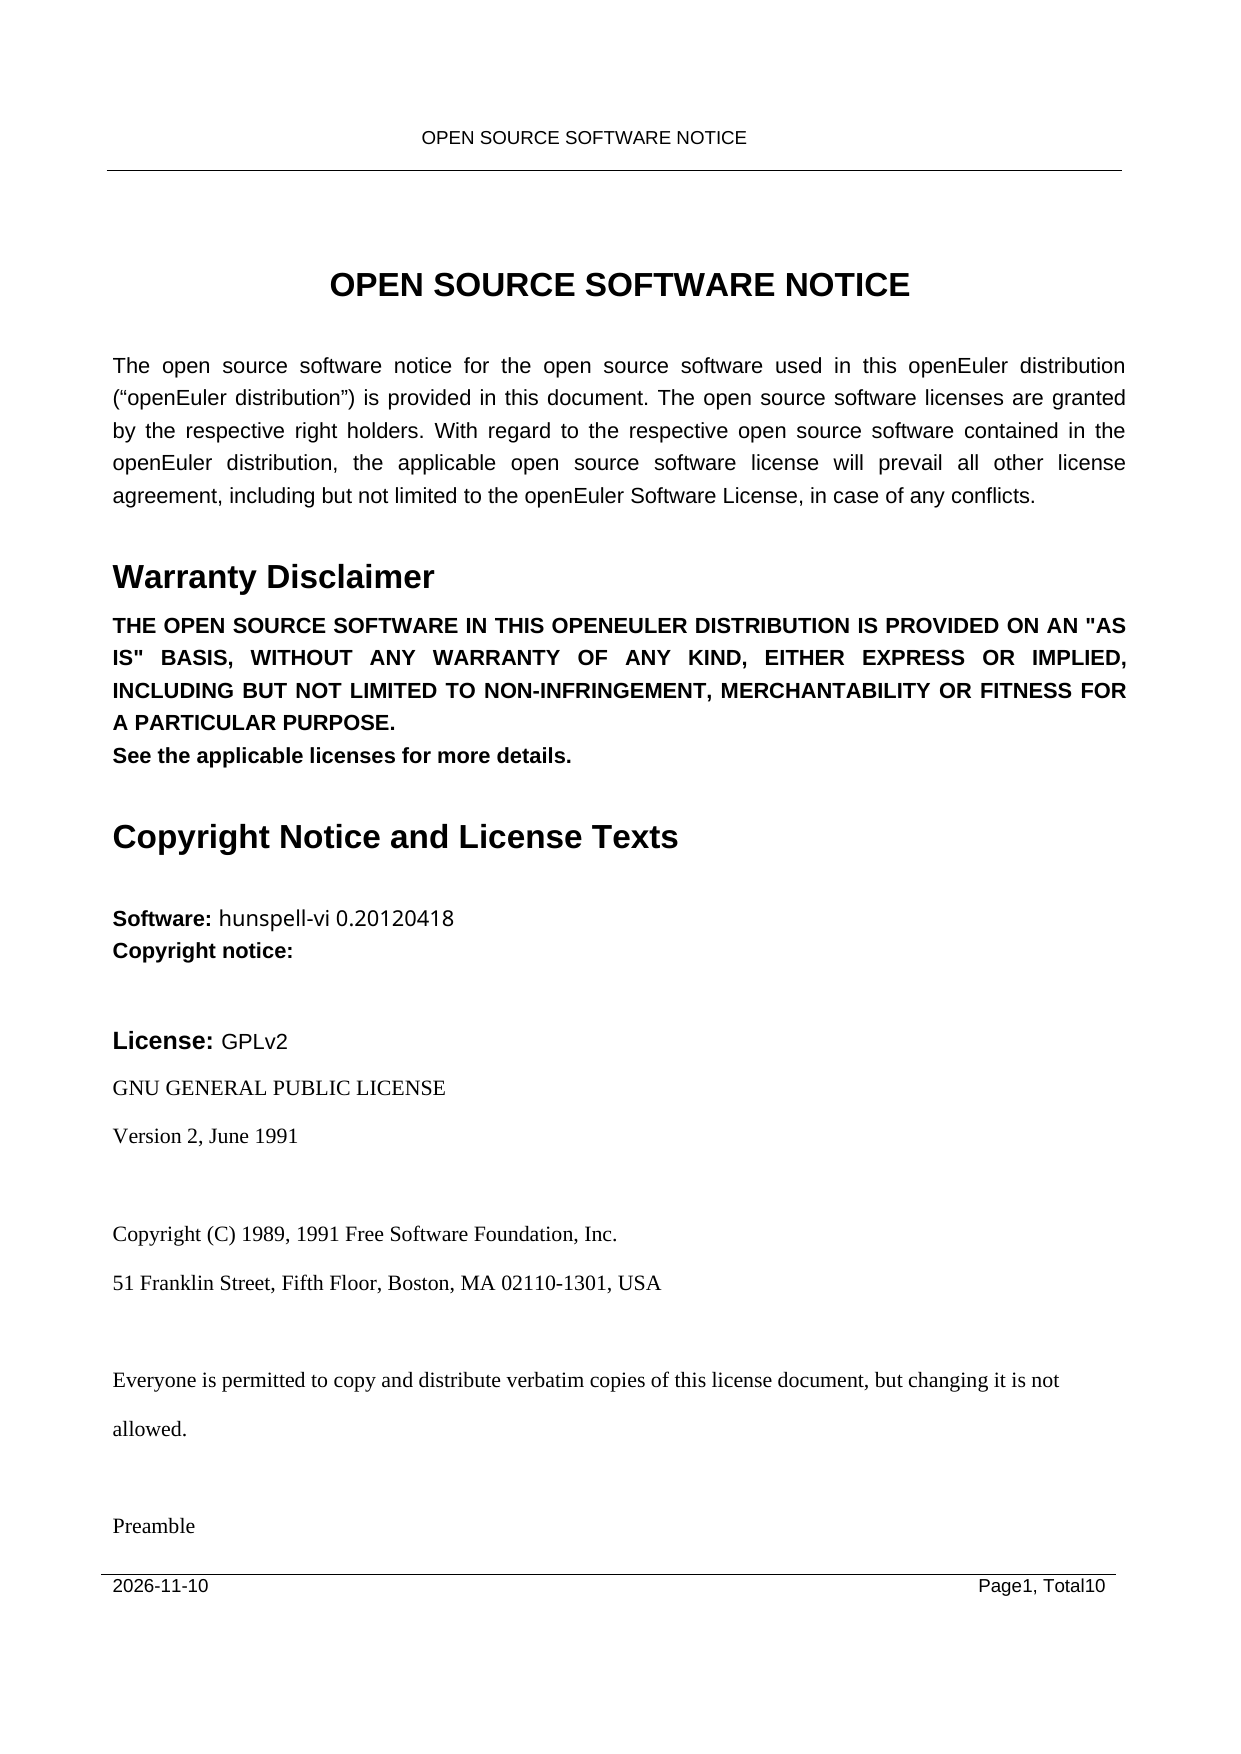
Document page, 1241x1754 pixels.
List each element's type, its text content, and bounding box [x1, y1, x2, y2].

text Software: hunspell-vi 0.20120418 [112, 901, 1128, 934]
text Copyright Notice and License Texts [112, 804, 1128, 869]
text Warranty Disclaimer [112, 544, 1128, 609]
text OPEN SOURCE SOFTWARE NOTICE [112, 251, 1128, 316]
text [112, 1071, 1128, 1542]
text The open source software notice for the open source software used in this openEuler distribution (“openEuler distribution”) is provided in this document. The open source software licenses are granted by the respective right holders. With regard to the respective open source software contained in the openEuler distribution, the applicable open source software license will prevail all other license agreement, including but not limited to the openEuler Software License, in case of any conflicts. [112, 349, 1128, 511]
text THE OPEN SOURCE SOFTWARE IN THIS OPENEULER DISTRIBUTION IS PROVIDED ON AN "AS IS" BASIS, WITHOUT ANY WARRANTY OF ANY KIND, EITHER EXPRESS OR IMPLIED, INCLUDING BUT NOT LIMITED TO NON-INFRINGEMENT, MERCHANTABILITY OR FITNESS FOR A PARTICULAR PURPOSE. See the applicable licenses for more details. [112, 609, 1128, 771]
text License: GPLv2 [112, 1024, 1128, 1057]
text Copyright notice: [112, 934, 1128, 966]
